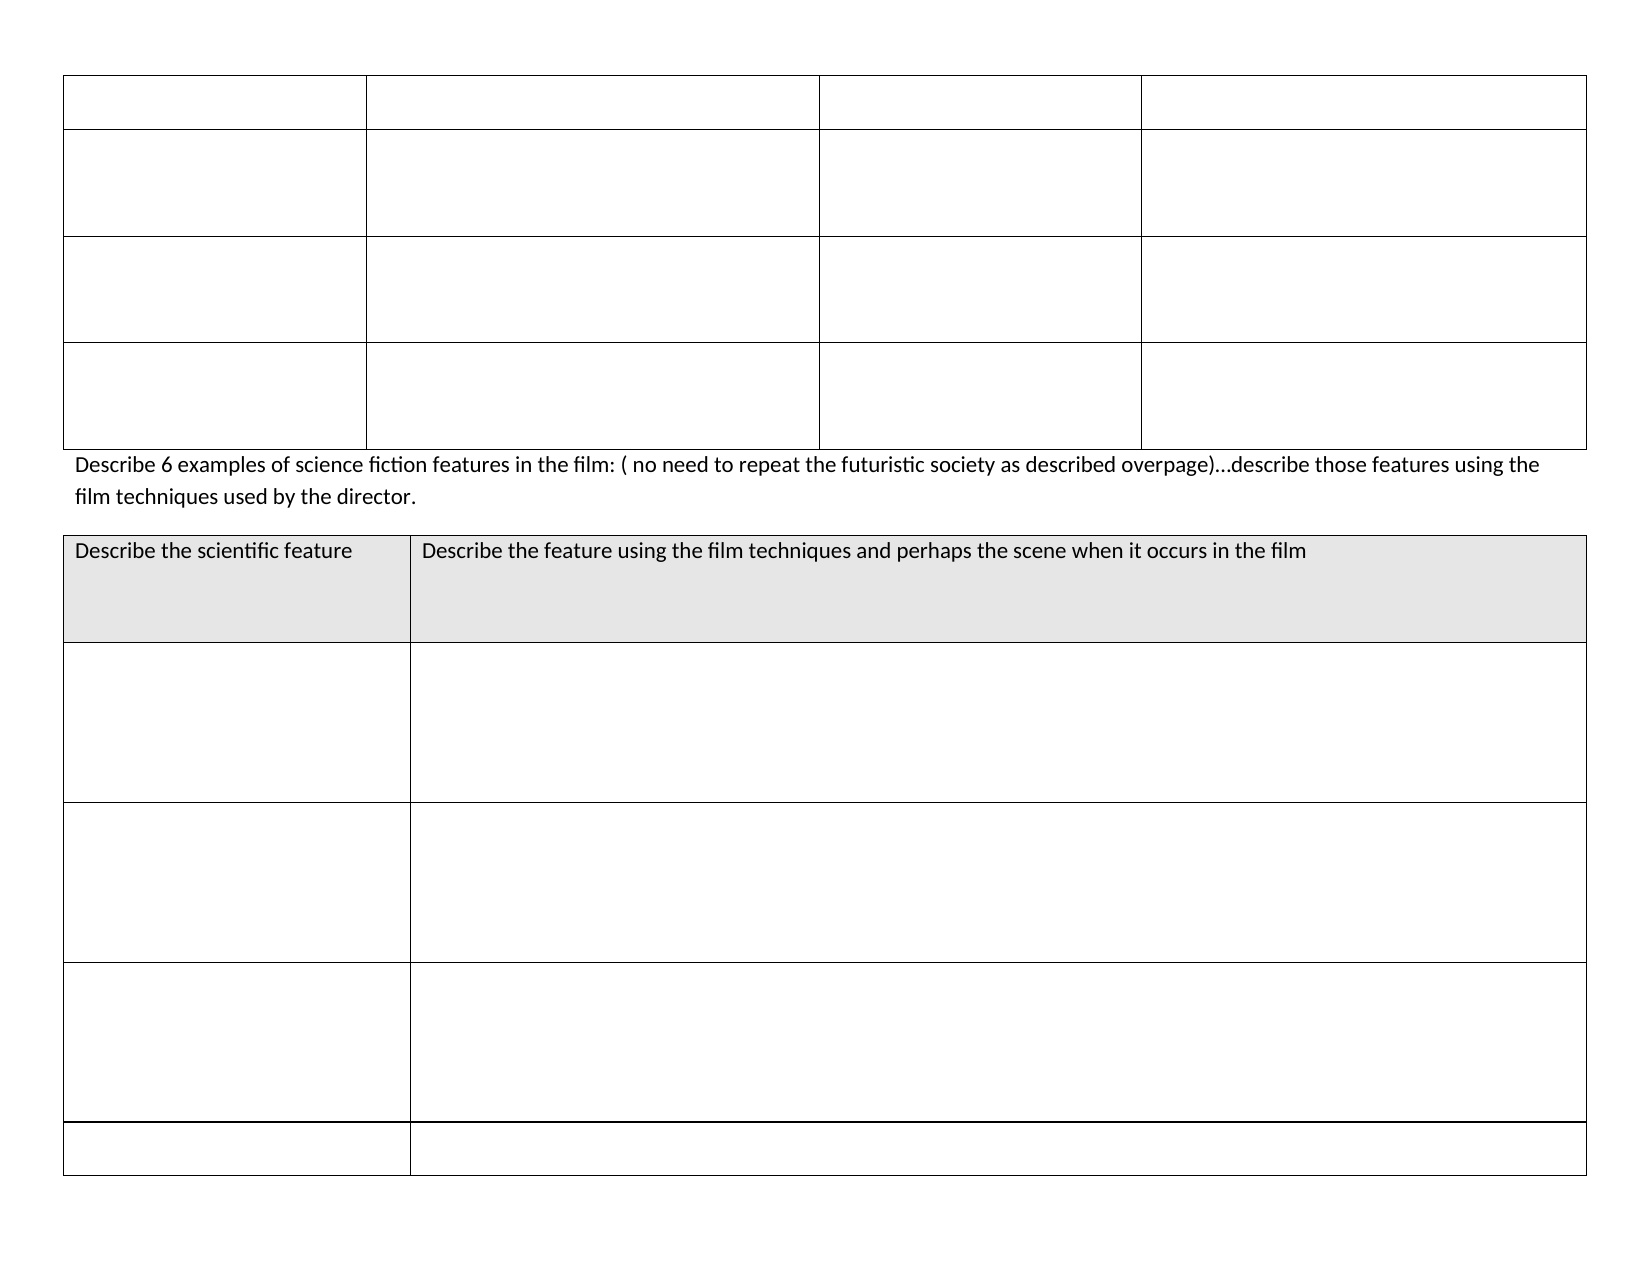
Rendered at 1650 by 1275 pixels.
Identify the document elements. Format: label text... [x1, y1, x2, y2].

table_cell [367, 130, 819, 236]
table_cell [64, 963, 410, 1121]
table_header Describe the scientific feature [64, 536, 410, 642]
table_cell [1142, 237, 1586, 342]
table_cell [820, 237, 1141, 342]
table_cell [1142, 76, 1586, 129]
table_header Describe the feature using the film techniques and perhaps the scene when it occurs in the film [411, 536, 1586, 642]
table_cell [411, 963, 1586, 1121]
table_cell [411, 643, 1586, 802]
table_cell [64, 76, 366, 129]
table_cell [64, 130, 366, 236]
table_cell [820, 343, 1141, 449]
table_cell [64, 237, 366, 342]
text Describe 6 examples of science fiction features in the film: ( no need to repeat the futuristic society as described overpage)…describe those features using the film techniques used by the director. [75, 450, 1575, 510]
table_cell [367, 237, 819, 342]
table_cell [64, 1123, 410, 1175]
table_cell [820, 130, 1141, 236]
table_cell [64, 343, 366, 449]
table_cell [1142, 343, 1586, 449]
table_cell [64, 643, 410, 802]
table_cell [411, 1123, 1586, 1175]
table_cell [367, 76, 819, 129]
table_cell [64, 803, 410, 962]
table_cell [411, 803, 1586, 962]
table_cell [1142, 130, 1586, 236]
table_cell [367, 343, 819, 449]
table_cell [820, 76, 1141, 129]
